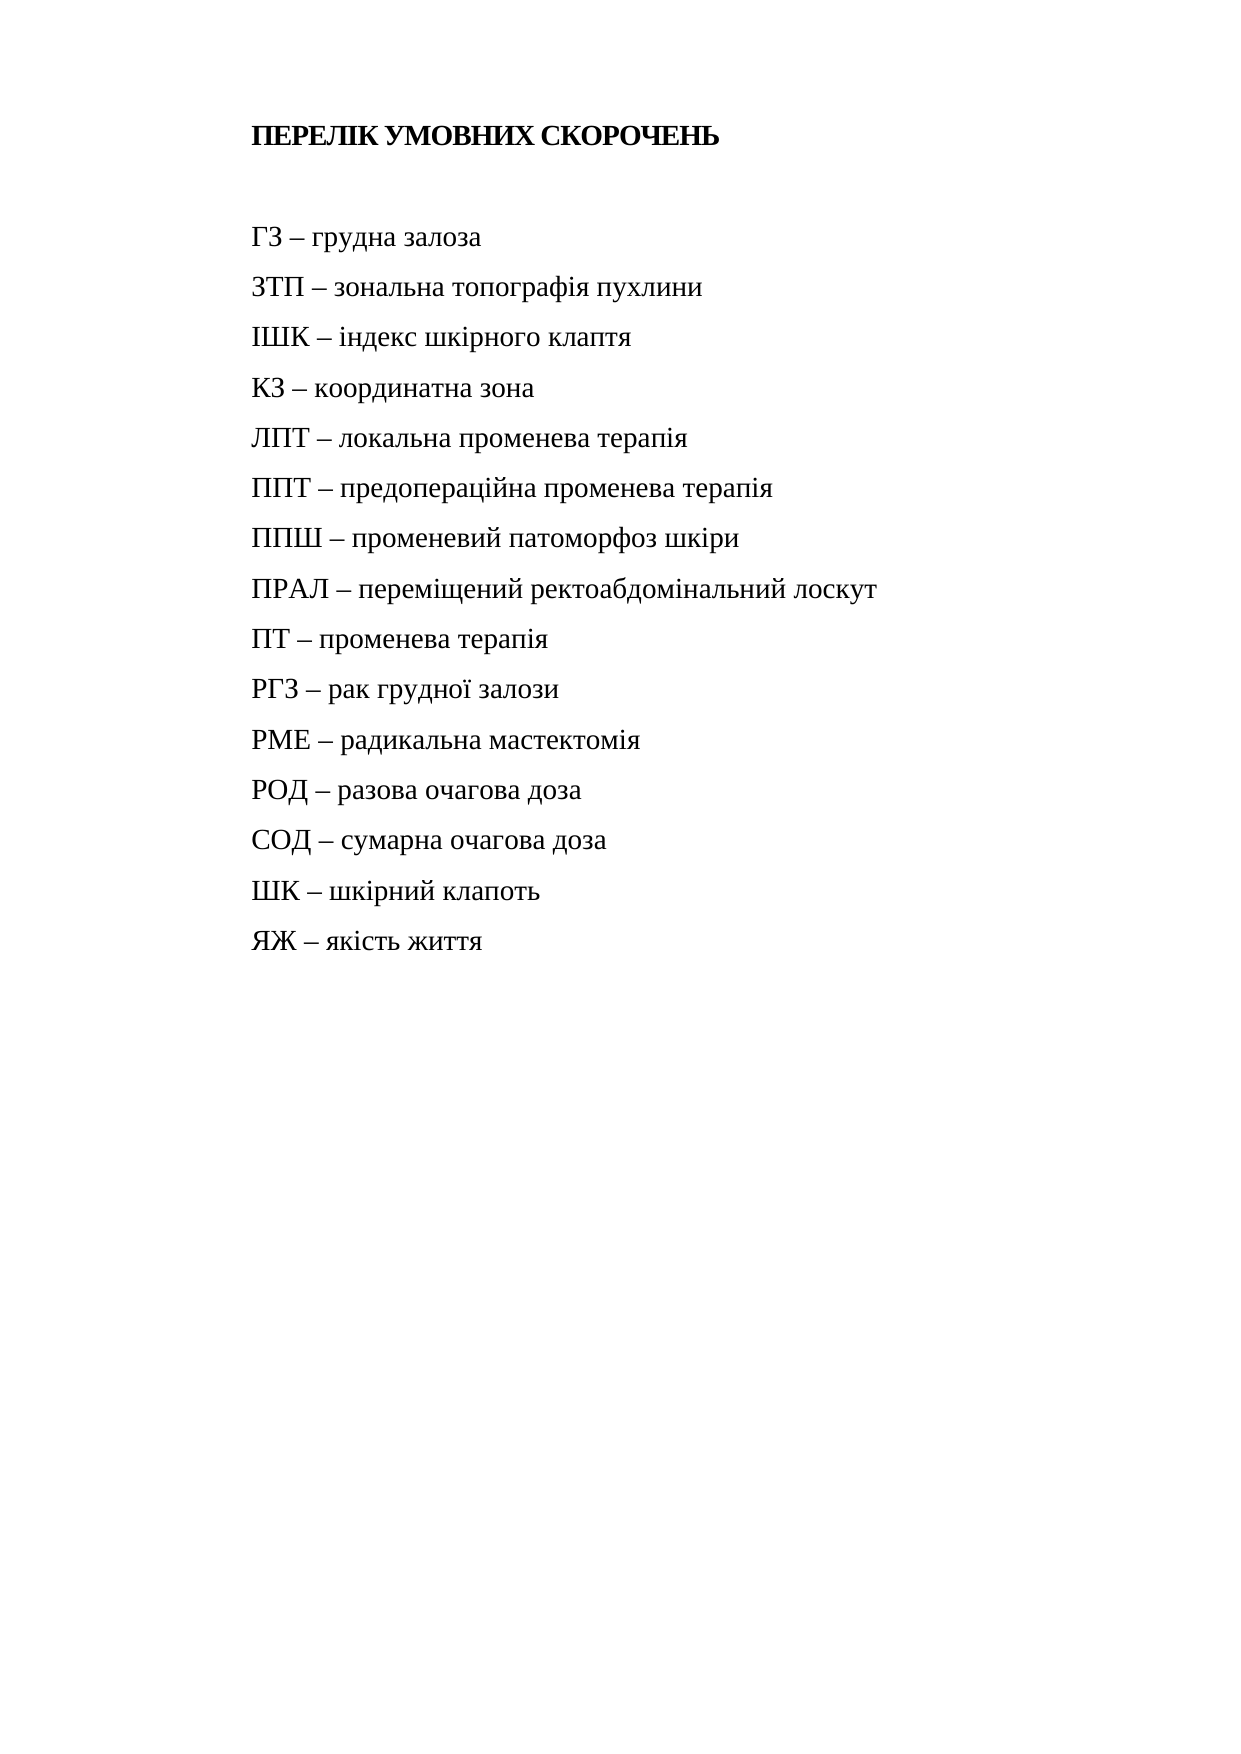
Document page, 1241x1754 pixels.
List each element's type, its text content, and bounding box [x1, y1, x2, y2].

text ШК – шкірний клапоть [177, 873, 1152, 906]
text ГЗ – грудна залоза [177, 219, 1152, 252]
text РГЗ – рак грудної залози [177, 672, 1152, 705]
text СОД – сумарна очагова доза [177, 822, 1152, 856]
text ІШК – індекс шкірного клаптя [177, 319, 1152, 353]
text ЛПТ – локальна променева терапія [177, 420, 1152, 453]
text ППТ – предопераційна променева терапія [177, 470, 1152, 504]
text ЗТП – зональна топографія пухлини [177, 269, 1152, 303]
text ПРАЛ – переміщений ректоабдомінальний лоскут [177, 571, 1152, 604]
text РМЕ – радикальна мастектомія [177, 722, 1152, 755]
text РОД – разова очагова доза [177, 772, 1152, 806]
text ПТ – променева терапія [177, 621, 1152, 655]
text ЯЖ – якість життя [177, 923, 1152, 957]
text КЗ – координатна зона [177, 370, 1152, 403]
text ППШ – променевий патоморфоз шкіри [177, 521, 1152, 554]
text ПЕРЕЛІК УМОВНИХ СКОРОЧЕНЬ [177, 118, 1152, 152]
